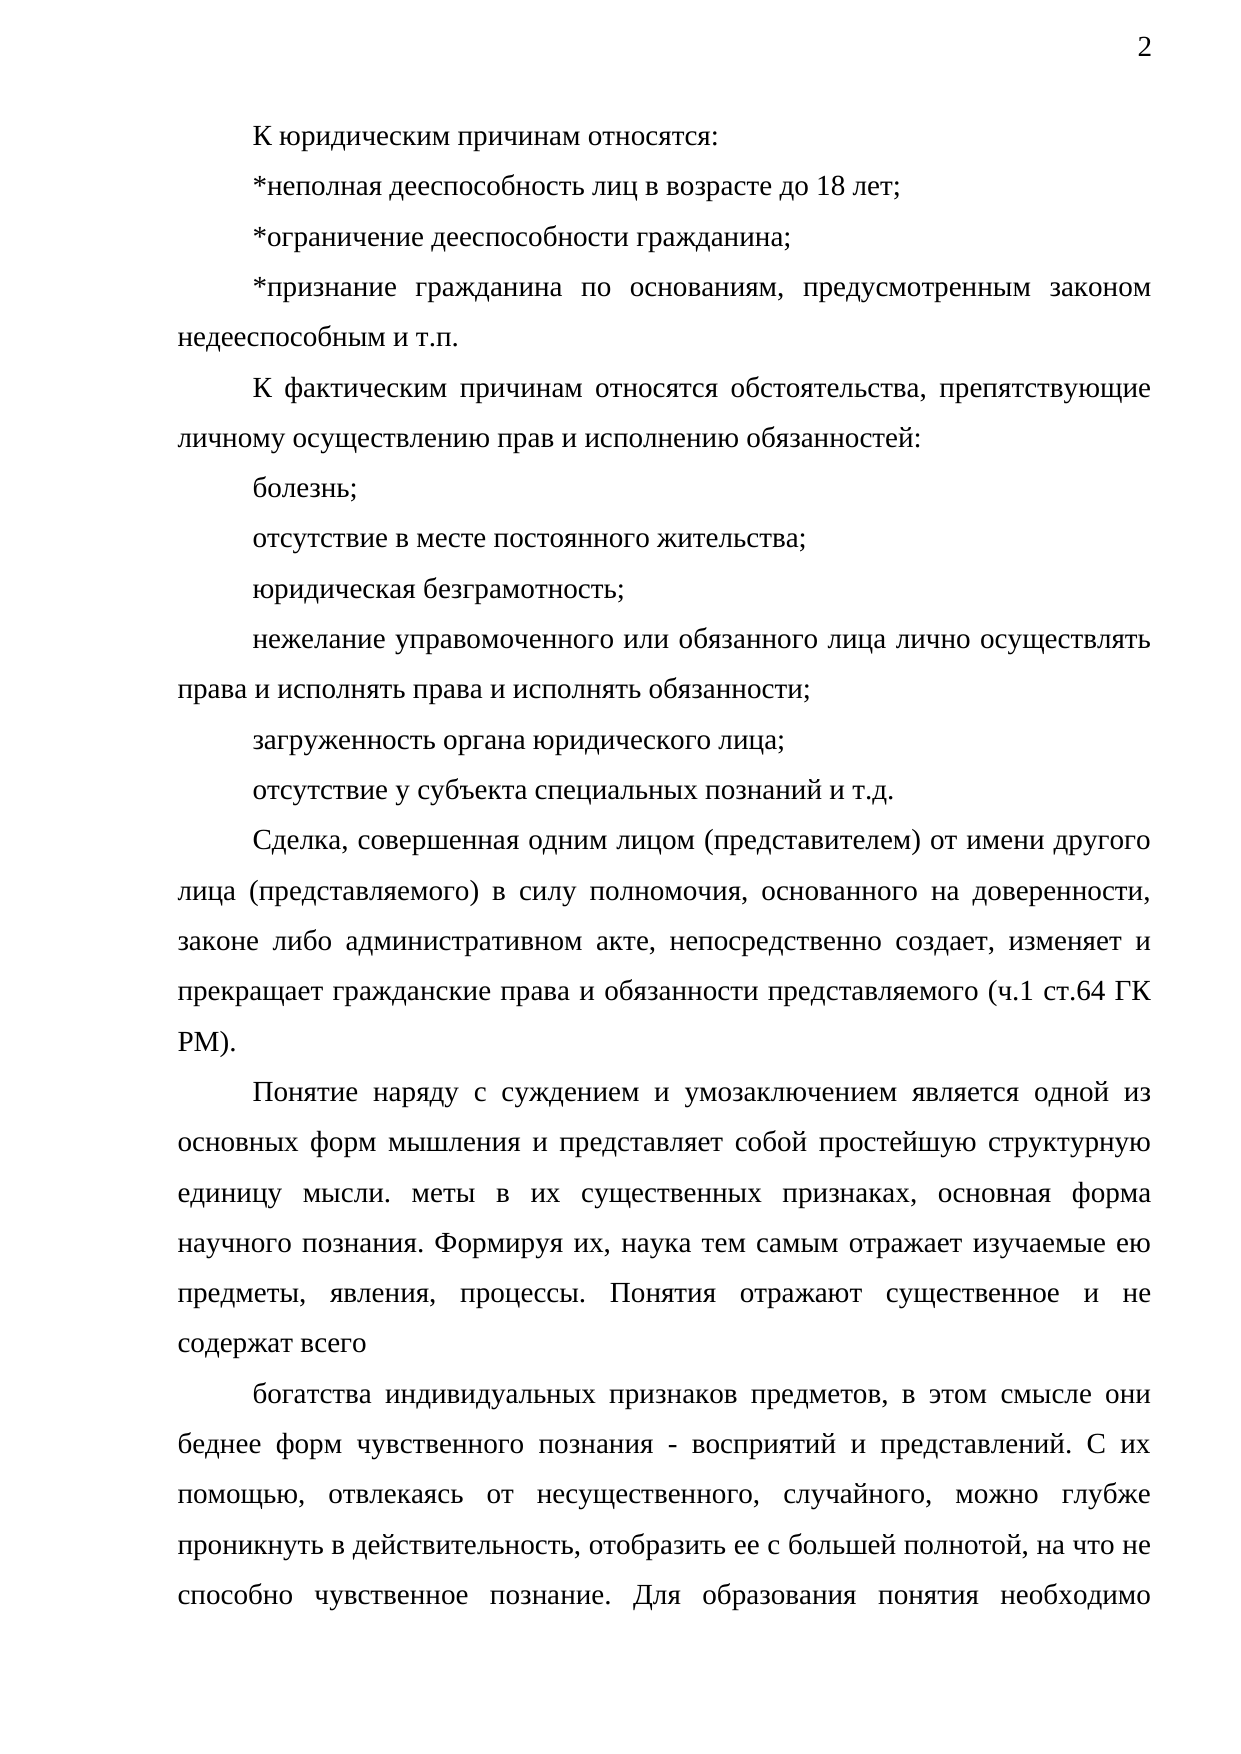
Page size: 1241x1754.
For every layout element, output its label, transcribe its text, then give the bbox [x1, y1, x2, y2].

text Понятие наряду с суждением и умозаключением является одной из основных форм мышления и представляет собой простейшую структурную единицу мысли. меты в их существенных признаках, основная форма научного познания. Формируя их, наука тем самым отражает изучаемые ею предметы, явления, процессы. Понятия отражают существенное и не содержат всего [177, 1074, 1152, 1359]
text болезнь; [177, 470, 1152, 504]
text *неполная дееспособность лиц в возрасте до 18 лет; [177, 168, 1152, 202]
text отсутствие у субъекта специальных познаний и т.д. [177, 772, 1152, 806]
text загруженность органа юридического лица; [177, 722, 1152, 755]
text *признание гражданина по основаниям, предусмотренным законом недееспособным и т.п. [177, 269, 1152, 353]
text *ограничение дееспособности гражданина; [177, 219, 1152, 252]
text К юридическим причинам относятся: [177, 118, 1152, 152]
text нежелание управомоченного или обязанного лица лично осуществлять права и исполнять права и исполнять обязанности; [177, 621, 1152, 705]
text юридическая безграмотность; [177, 571, 1152, 604]
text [177, 1376, 1152, 1611]
text Сделка, совершенная одним лицом (представителем) от имени другого лица (представляемого) в силу полномочия, основанного на доверенности, законе либо административном акте, непосредственно создает, изменяет и прекращает гражданские права и обязанности представляемого (ч.1 ст.64 ГК РМ). [177, 822, 1152, 1057]
text К фактическим причинам относятся обстоятельства, препятствующие личному осуществлению прав и исполнению обязанностей: [177, 370, 1152, 453]
text отсутствие в месте постоянного жительства; [177, 521, 1152, 554]
